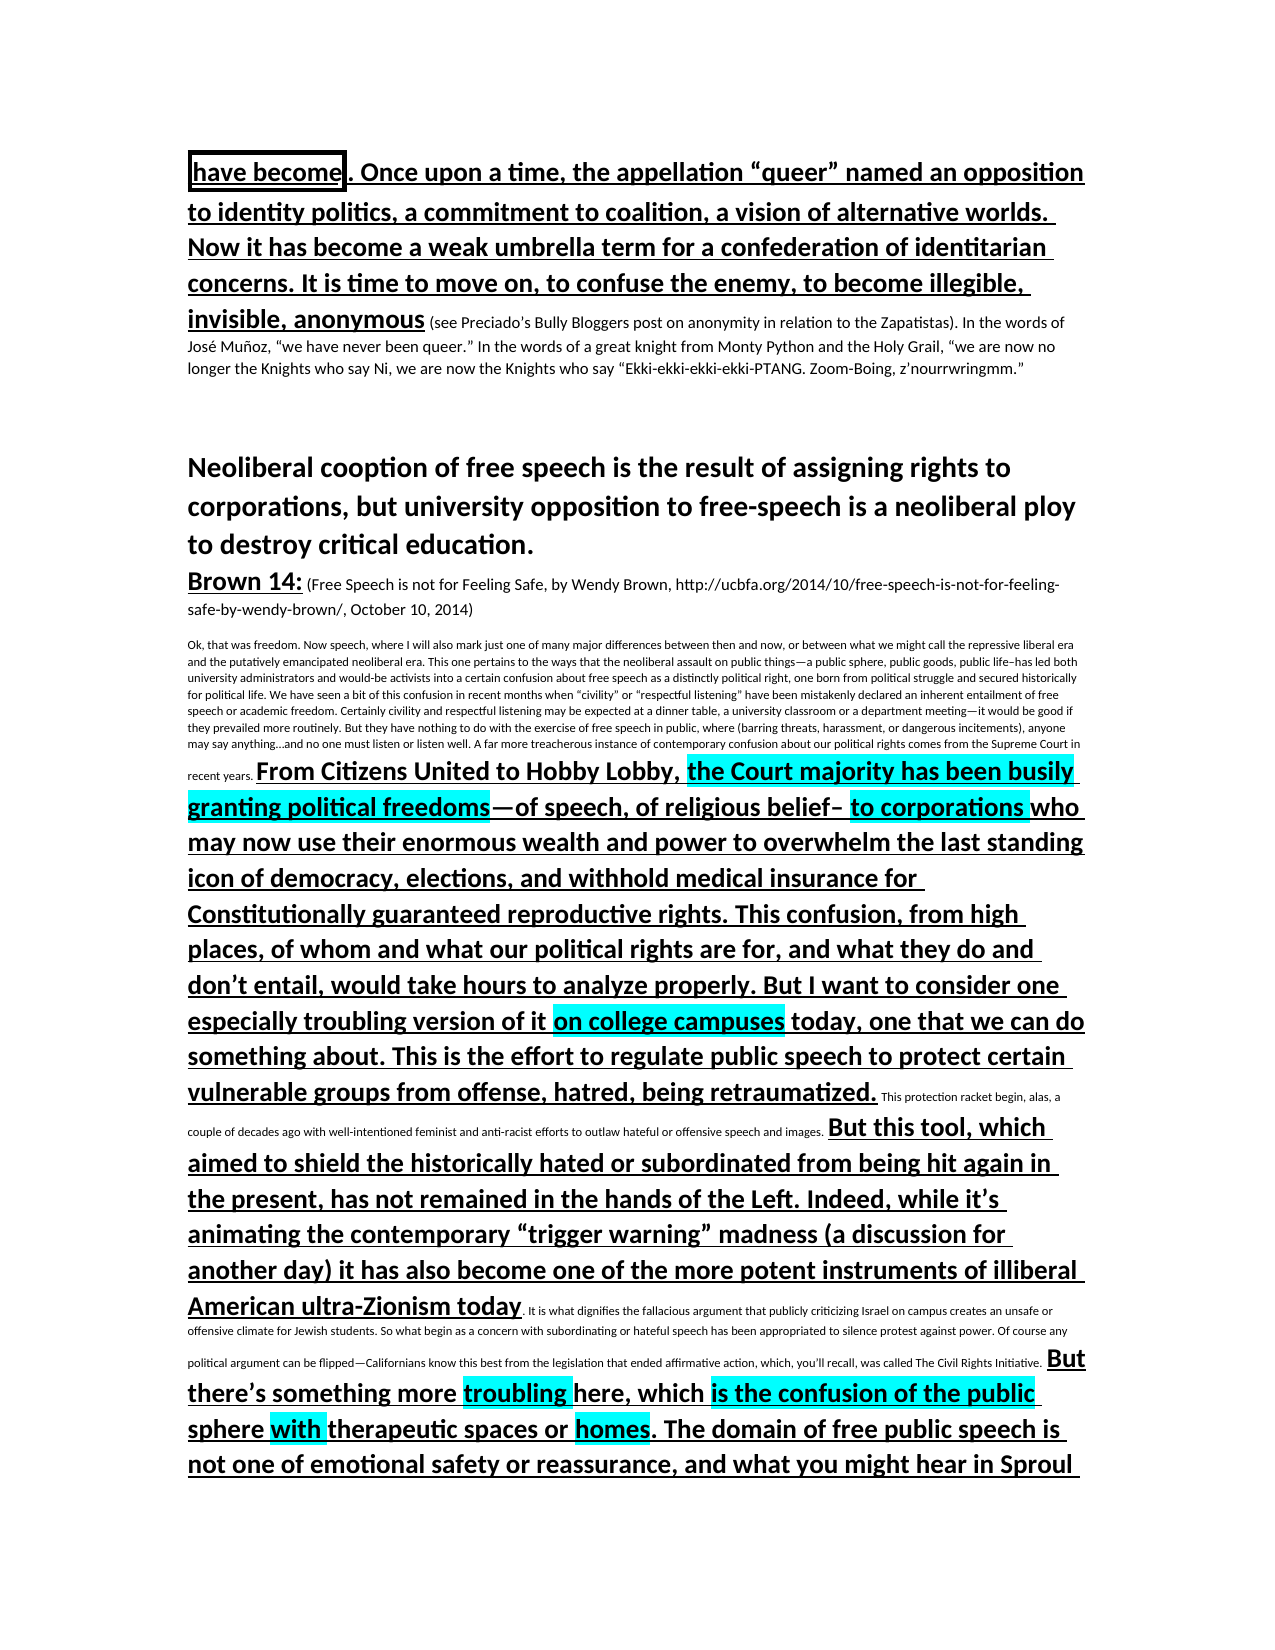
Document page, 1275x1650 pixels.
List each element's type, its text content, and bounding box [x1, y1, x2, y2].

subtitle Neoliberal cooption of free speech is the result of assigning rights to corporations, but university opposition to free-speech is a neoliberal ploy to destroy critical education. [187, 449, 1087, 562]
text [187, 150, 1087, 379]
text Brown 14: (Free Speech is not for Feeling Safe, by Wendy Brown, http://ucbfa.org/2014/10/free-speech-is-not-for-feeling-safe-by-wendy-brown/, October 10, 2014) [187, 564, 1087, 619]
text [187, 638, 1087, 1481]
